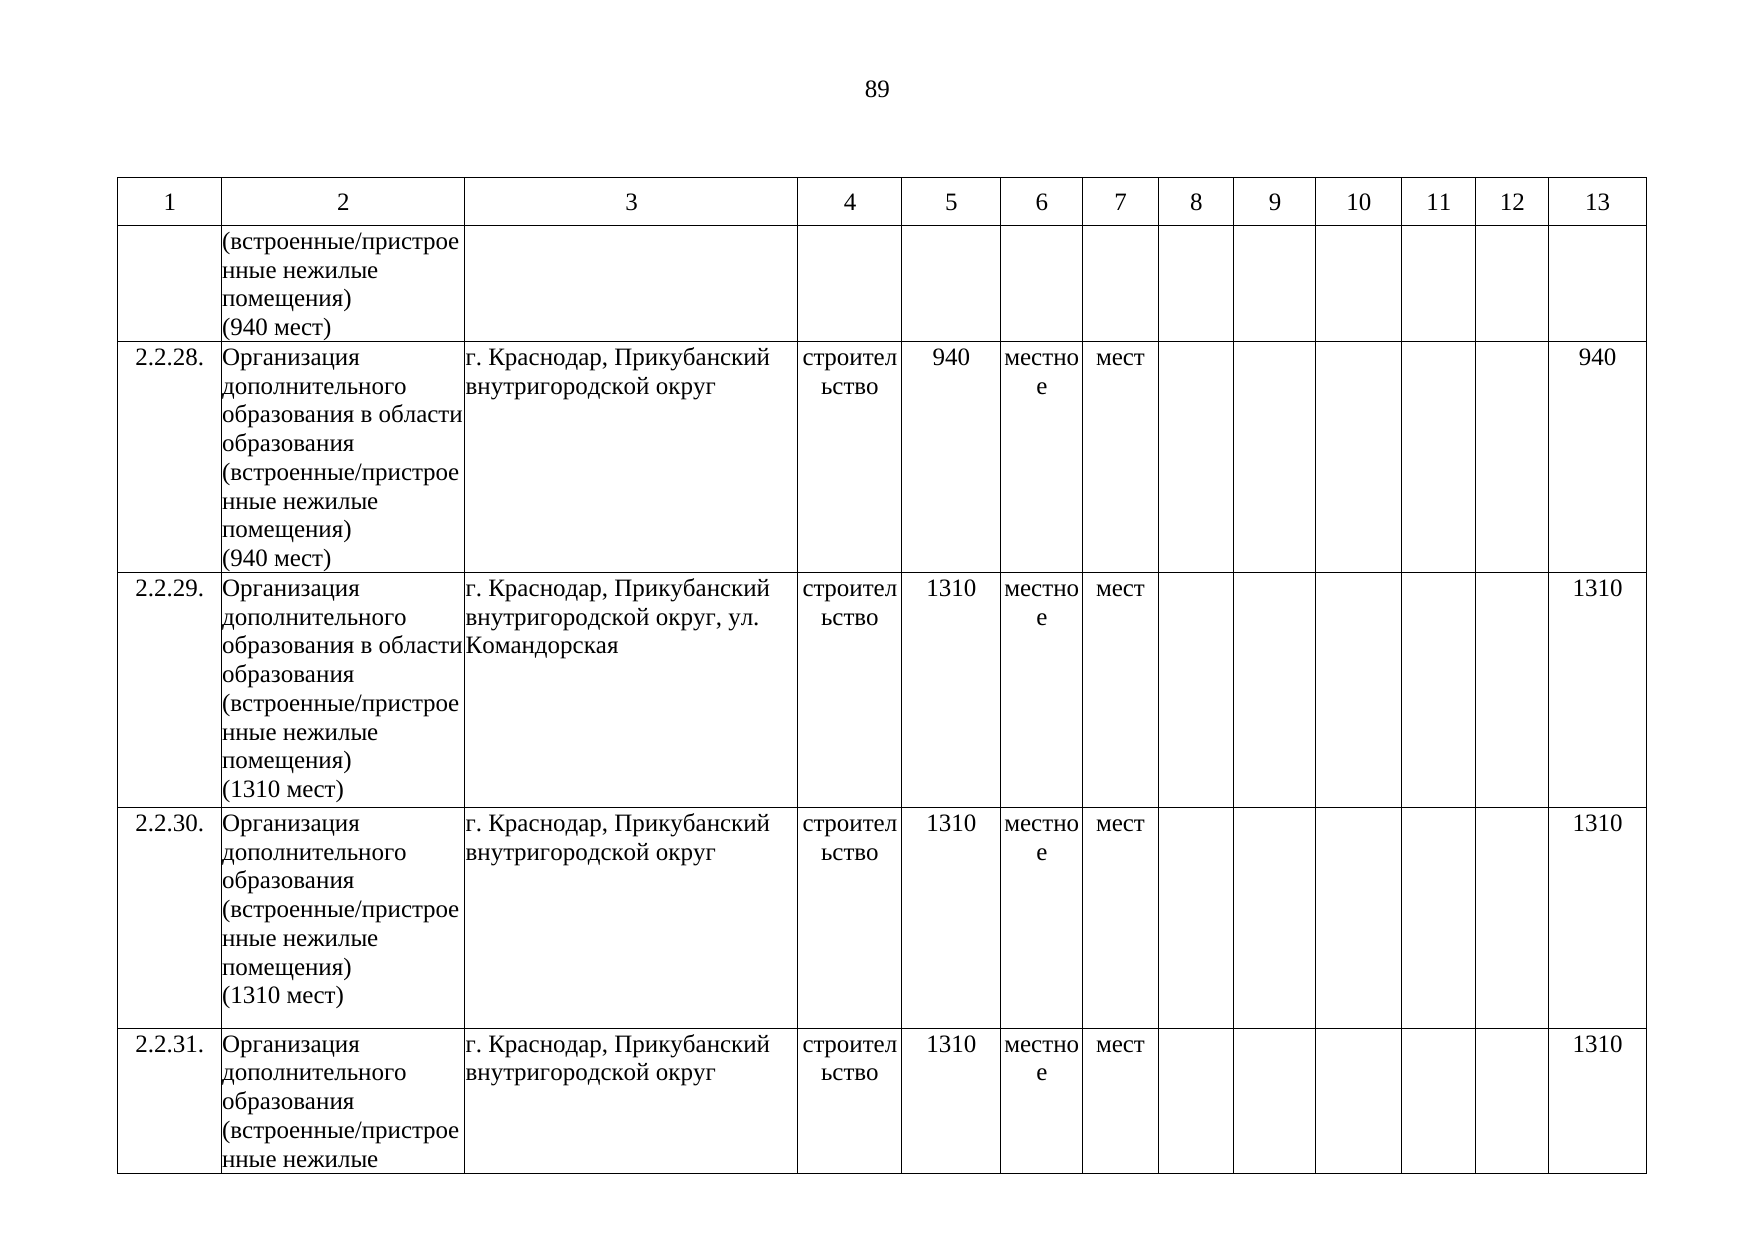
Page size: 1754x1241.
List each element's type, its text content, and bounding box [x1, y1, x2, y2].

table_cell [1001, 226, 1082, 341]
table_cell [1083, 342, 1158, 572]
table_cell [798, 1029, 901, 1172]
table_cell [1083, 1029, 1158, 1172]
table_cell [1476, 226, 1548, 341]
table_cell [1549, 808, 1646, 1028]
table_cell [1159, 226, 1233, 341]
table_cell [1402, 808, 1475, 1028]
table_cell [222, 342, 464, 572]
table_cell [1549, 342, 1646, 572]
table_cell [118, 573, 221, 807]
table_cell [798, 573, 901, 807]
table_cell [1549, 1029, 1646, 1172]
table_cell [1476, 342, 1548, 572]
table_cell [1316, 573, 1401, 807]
table_header 6 [1001, 178, 1082, 225]
table_header 13 [1549, 178, 1646, 225]
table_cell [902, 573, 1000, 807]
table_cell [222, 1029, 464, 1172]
table_header 11 [1402, 178, 1475, 225]
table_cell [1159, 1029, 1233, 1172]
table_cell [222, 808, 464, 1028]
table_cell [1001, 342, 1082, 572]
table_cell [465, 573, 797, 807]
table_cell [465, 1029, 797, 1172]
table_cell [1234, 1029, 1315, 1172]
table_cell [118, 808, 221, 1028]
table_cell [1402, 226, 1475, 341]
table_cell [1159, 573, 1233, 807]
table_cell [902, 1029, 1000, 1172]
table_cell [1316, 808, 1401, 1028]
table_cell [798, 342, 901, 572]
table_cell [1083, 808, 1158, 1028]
table_header 12 [1476, 178, 1548, 225]
table_header 4 [798, 178, 901, 225]
table_header 2 [222, 178, 464, 225]
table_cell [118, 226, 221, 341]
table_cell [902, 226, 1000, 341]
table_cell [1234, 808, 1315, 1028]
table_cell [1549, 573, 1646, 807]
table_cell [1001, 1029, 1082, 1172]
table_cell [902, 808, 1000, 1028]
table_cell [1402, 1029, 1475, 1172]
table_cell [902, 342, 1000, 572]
table_header 1 [118, 178, 221, 225]
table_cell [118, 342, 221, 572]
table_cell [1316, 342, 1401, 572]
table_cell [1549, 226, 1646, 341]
table_header 3 [465, 178, 797, 225]
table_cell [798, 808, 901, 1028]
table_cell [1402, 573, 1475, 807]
table_header 7 [1083, 178, 1158, 225]
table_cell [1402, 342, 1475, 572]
table_header 10 [1316, 178, 1401, 225]
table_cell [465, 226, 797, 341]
table_header 5 [902, 178, 1000, 225]
table_header 8 [1159, 178, 1233, 225]
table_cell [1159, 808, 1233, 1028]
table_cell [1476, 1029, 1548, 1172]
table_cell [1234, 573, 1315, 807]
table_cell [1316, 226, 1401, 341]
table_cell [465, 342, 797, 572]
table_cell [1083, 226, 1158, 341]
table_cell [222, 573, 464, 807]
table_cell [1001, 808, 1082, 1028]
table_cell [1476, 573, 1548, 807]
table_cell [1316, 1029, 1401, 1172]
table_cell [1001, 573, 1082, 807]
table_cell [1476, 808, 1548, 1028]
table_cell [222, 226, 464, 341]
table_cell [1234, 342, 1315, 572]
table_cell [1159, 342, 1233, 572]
table_header 9 [1234, 178, 1315, 225]
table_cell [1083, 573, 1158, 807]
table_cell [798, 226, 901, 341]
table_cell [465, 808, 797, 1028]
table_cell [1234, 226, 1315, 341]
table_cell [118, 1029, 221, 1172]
